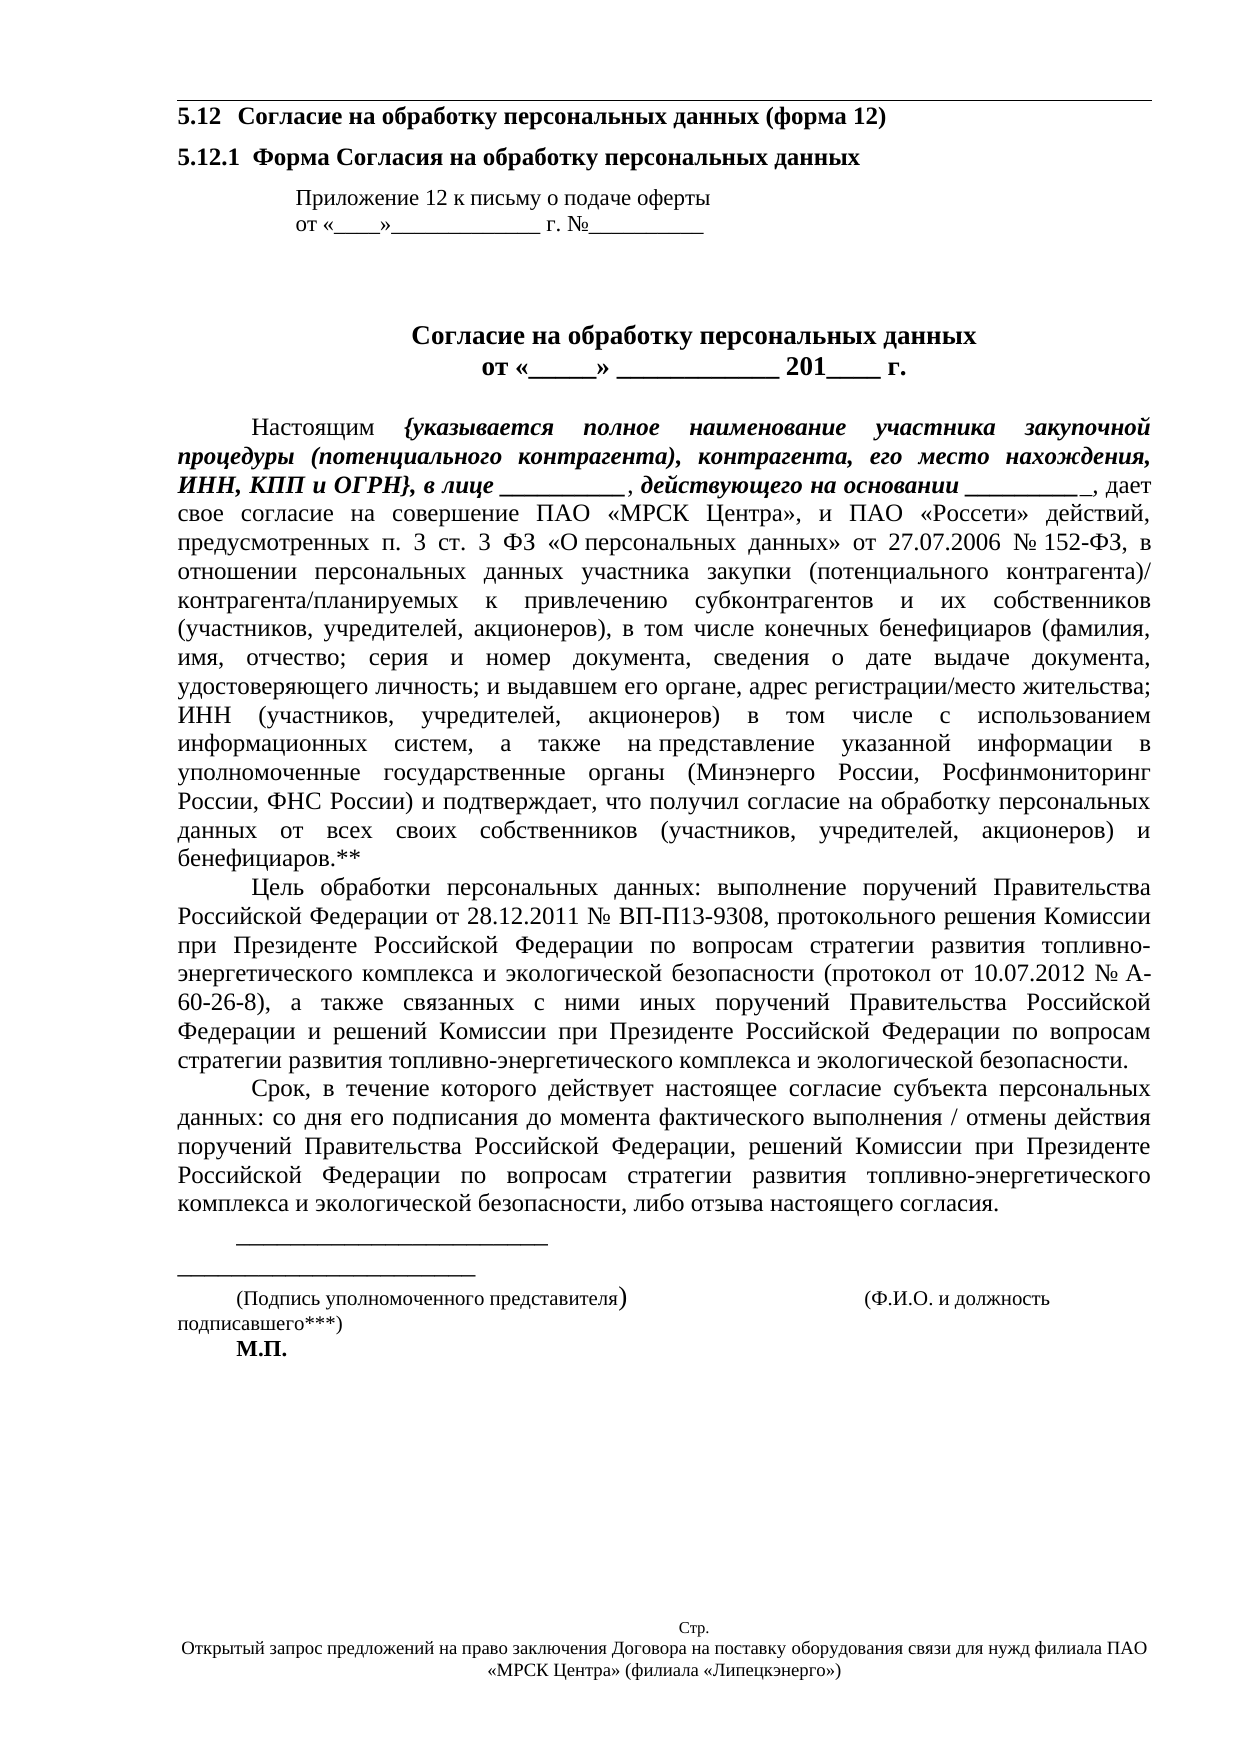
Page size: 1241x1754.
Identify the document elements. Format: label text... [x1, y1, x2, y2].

subtitle Форма Согласия на обработку персональных данных [177, 142, 1152, 171]
text (Подпись уполномоченного представителя) (Ф.И.О. и должность подписавшего***) [177, 1279, 1152, 1335]
text от «_____» ____________ 201____ г. [177, 350, 1152, 381]
text Настоящим {указывается полное наименование участника закупочной процедуры (потенциального контрагента), контрагента, его место нахождения, ИНН, КПП и ОГРН}, в лице __________, действующего на основании __________, дает свое согласие на совершение ПАО «МРСК Центра», и ПАО «Россети» действий, предусмотренных п. 3 ст. 3 ФЗ «О персональных данных» от 27.07.2006 № 152-ФЗ, в отношении персональных данных участника закупки (потенциального контрагента)/ контрагента/планируемых к привлечению субконтрагентов и их собственников (участников, учредителей, акционеров), в том числе конечных бенефициаров (фамилия, имя, отчество; серия и номер документа, сведения о дате выдаче документа, удостоверяющего личность; и выдавшем его органе, адрес регистрации/место жительства; ИНН (участников, учредителей, акционеров) в том числе с использованием информационных систем, а также на представление указанной информации в уполномоченные государственные органы (Минэнерго России, Росфинмониторинг России, ФНС России) и подтверждает, что получил согласие на обработку персональных данных от всех своих собственников (участников, учредителей, акционеров) и бенефициаров.** [177, 412, 1152, 872]
text Цель обработки персональных данных: выполнение поручений Правительства Российской Федерации от 28.12.2011 № ВП-П13-9308, протокольного решения Комиссии при Президенте Российской Федерации по вопросам стратегии развития топливно-энергетического комплекса и экологической безопасности (протокол от 10.07.2012 № А-60-26-8), а также связанных с ними иных поручений Правительства Российской Федерации и решений Комиссии при Президенте Российской Федерации по вопросам стратегии развития топливно-энергетического комплекса и экологической безопасности. [177, 872, 1152, 1073]
text Срок, в течение которого действует настоящее согласие субъекта персональных данных: со дня его подписания до момента фактического выполнения / отмены действия поручений Правительства Российской Федерации, решений Комиссии при Президенте Российской Федерации по вопросам стратегии развития топливно-энергетического комплекса и экологической безопасности, либо отзыва настоящего согласия. [177, 1073, 1152, 1217]
text М.П. [177, 1335, 1152, 1361]
text Согласие на обработку персональных данных [177, 319, 1152, 350]
subtitle Согласие на обработку персональных данных (форма 12) [177, 101, 1152, 130]
text _______________________ ______________________ [177, 1217, 1152, 1279]
text Приложение 12 к письму о подаче оферты от «____»_____________ г. №__________ [295, 183, 1152, 236]
